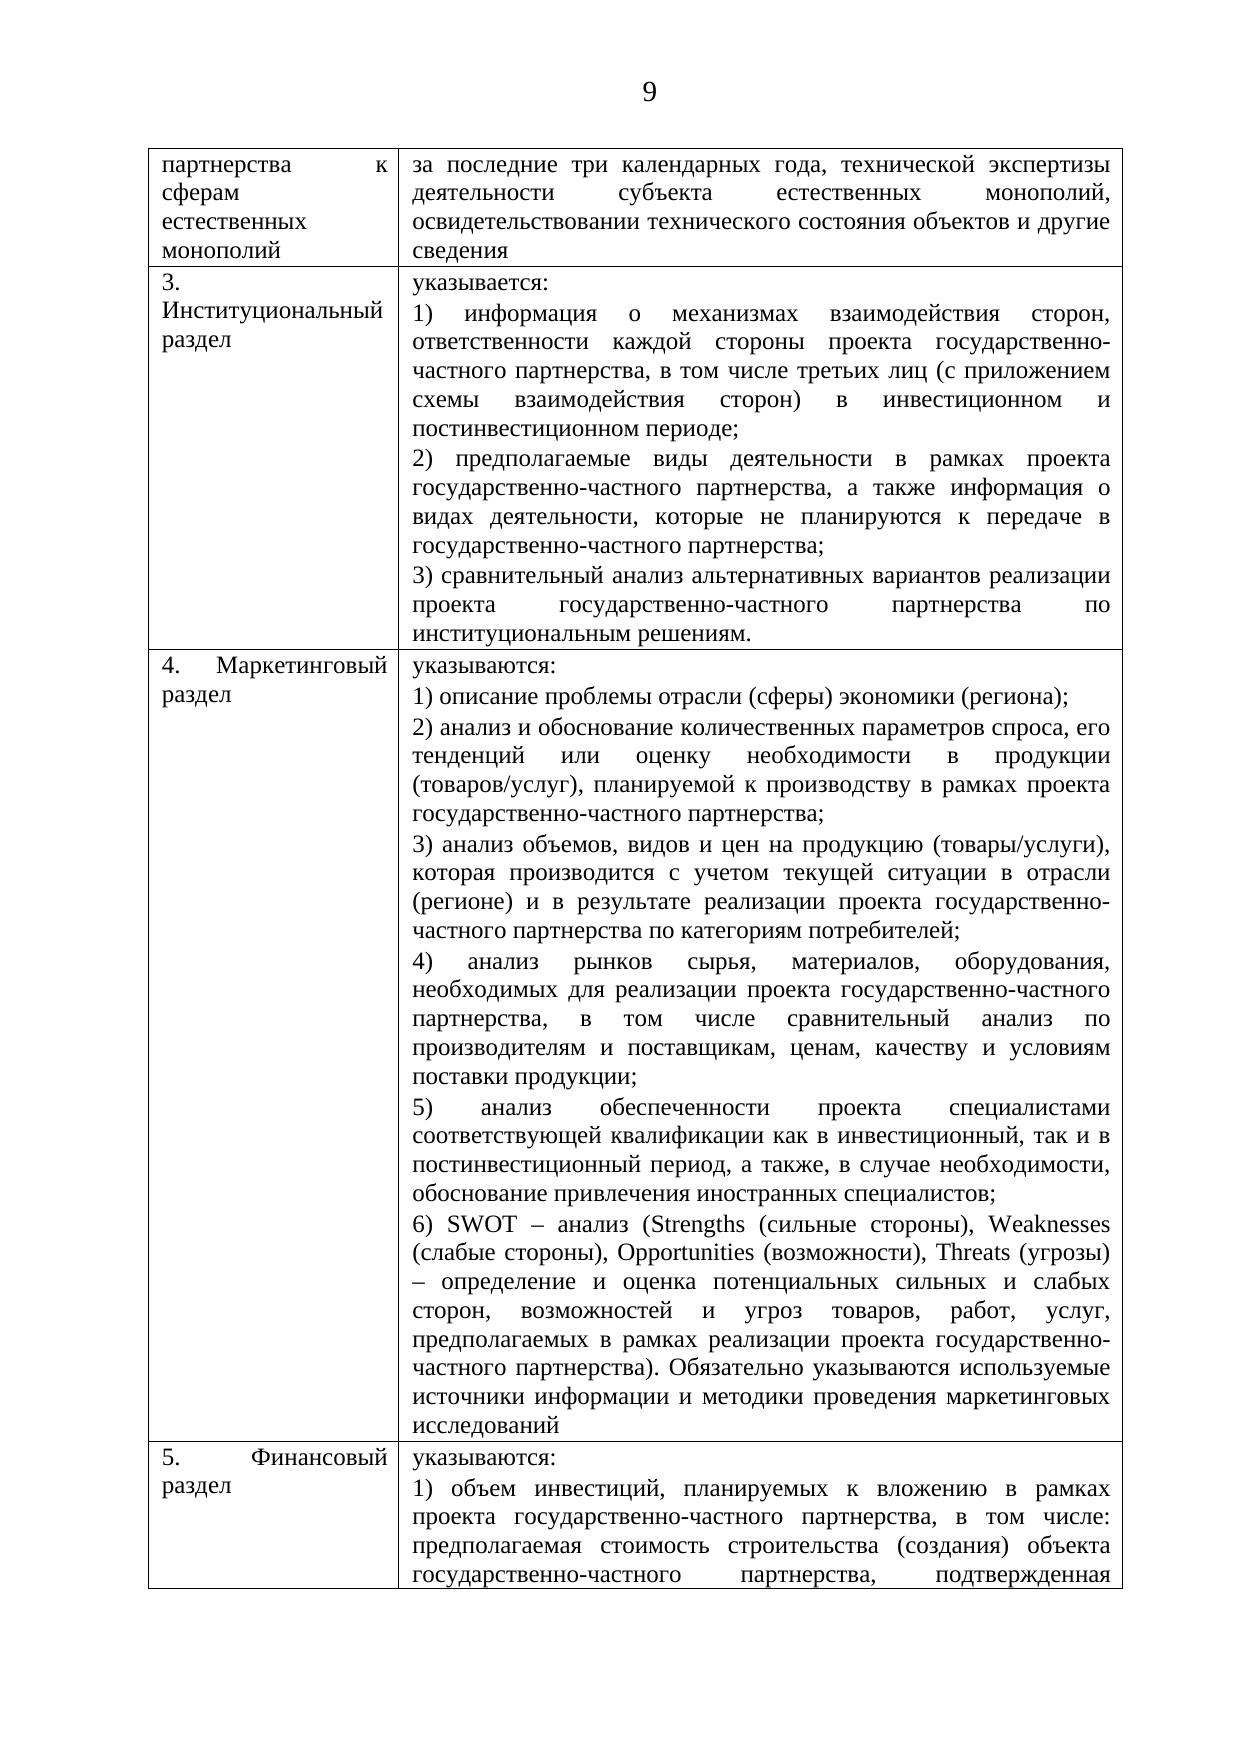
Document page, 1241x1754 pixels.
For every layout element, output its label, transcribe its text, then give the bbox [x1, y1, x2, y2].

table_cell 3. Институциональный раздел [149, 267, 398, 649]
table_cell 4. Маркетинговый раздел [149, 650, 398, 1441]
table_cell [399, 149, 1122, 266]
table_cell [149, 1442, 398, 1588]
table_cell указывается: 1) информация о механизмах взаимодействия сторон, ответственности каждой стороны проекта государственно-частного партнерства, в том числе третьих лиц (с приложением схемы взаимодействия сторон) в инвестиционном и постинвестиционном периоде; 2) предполагаемые виды деятельности в рамках проекта государственно-частного партнерства, а также информация о видах деятельности, которые не планируются к передаче в государственно-частного партнерства; 3) сравнительный анализ альтернативных вариантов реализации проекта государственно-частного партнерства по институциональным решениям. [399, 267, 1122, 649]
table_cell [149, 149, 398, 266]
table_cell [399, 1442, 1122, 1588]
table_cell указываются: 1) описание проблемы отрасли (сферы) экономики (региона); 2) анализ и обоснование количественных параметров спроса, его тенденций или оценку необходимости в продукции (товаров/услуг), планируемой к производству в рамках проекта государственно-частного партнерства; 3) анализ объемов, видов и цен на продукцию (товары/услуги), которая производится с учетом текущей ситуации в отрасли (регионе) и в результате реализации проекта государственно-частного партнерства по категориям потребителей; 4) анализ рынков сырья, материалов, оборудования, необходимых для реализации проекта государственно-частного партнерства, в том числе сравнительный анализ по производителям и поставщикам, ценам, качеству и условиям поставки продукции; 5) анализ обеспеченности проекта специалистами соответствующей квалификации как в инвестиционный, так и в постинвестиционный период, а также, в случае необходимости, обоснование привлечения иностранных специалистов; 6) SWOT – анализ (Strengths (сильные стороны), Weaknesses (слабые стороны), Opportunities (возможности), Threats (угрозы) – определение и оценка потенциальных сильных и слабых сторон, возможностей и угроз товаров, работ, услуг, предполагаемых в рамках реализации проекта государственно-частного партнерства). Обязательно указываются используемые источники информации и методики проведения маркетинговых исследований [399, 650, 1122, 1441]
